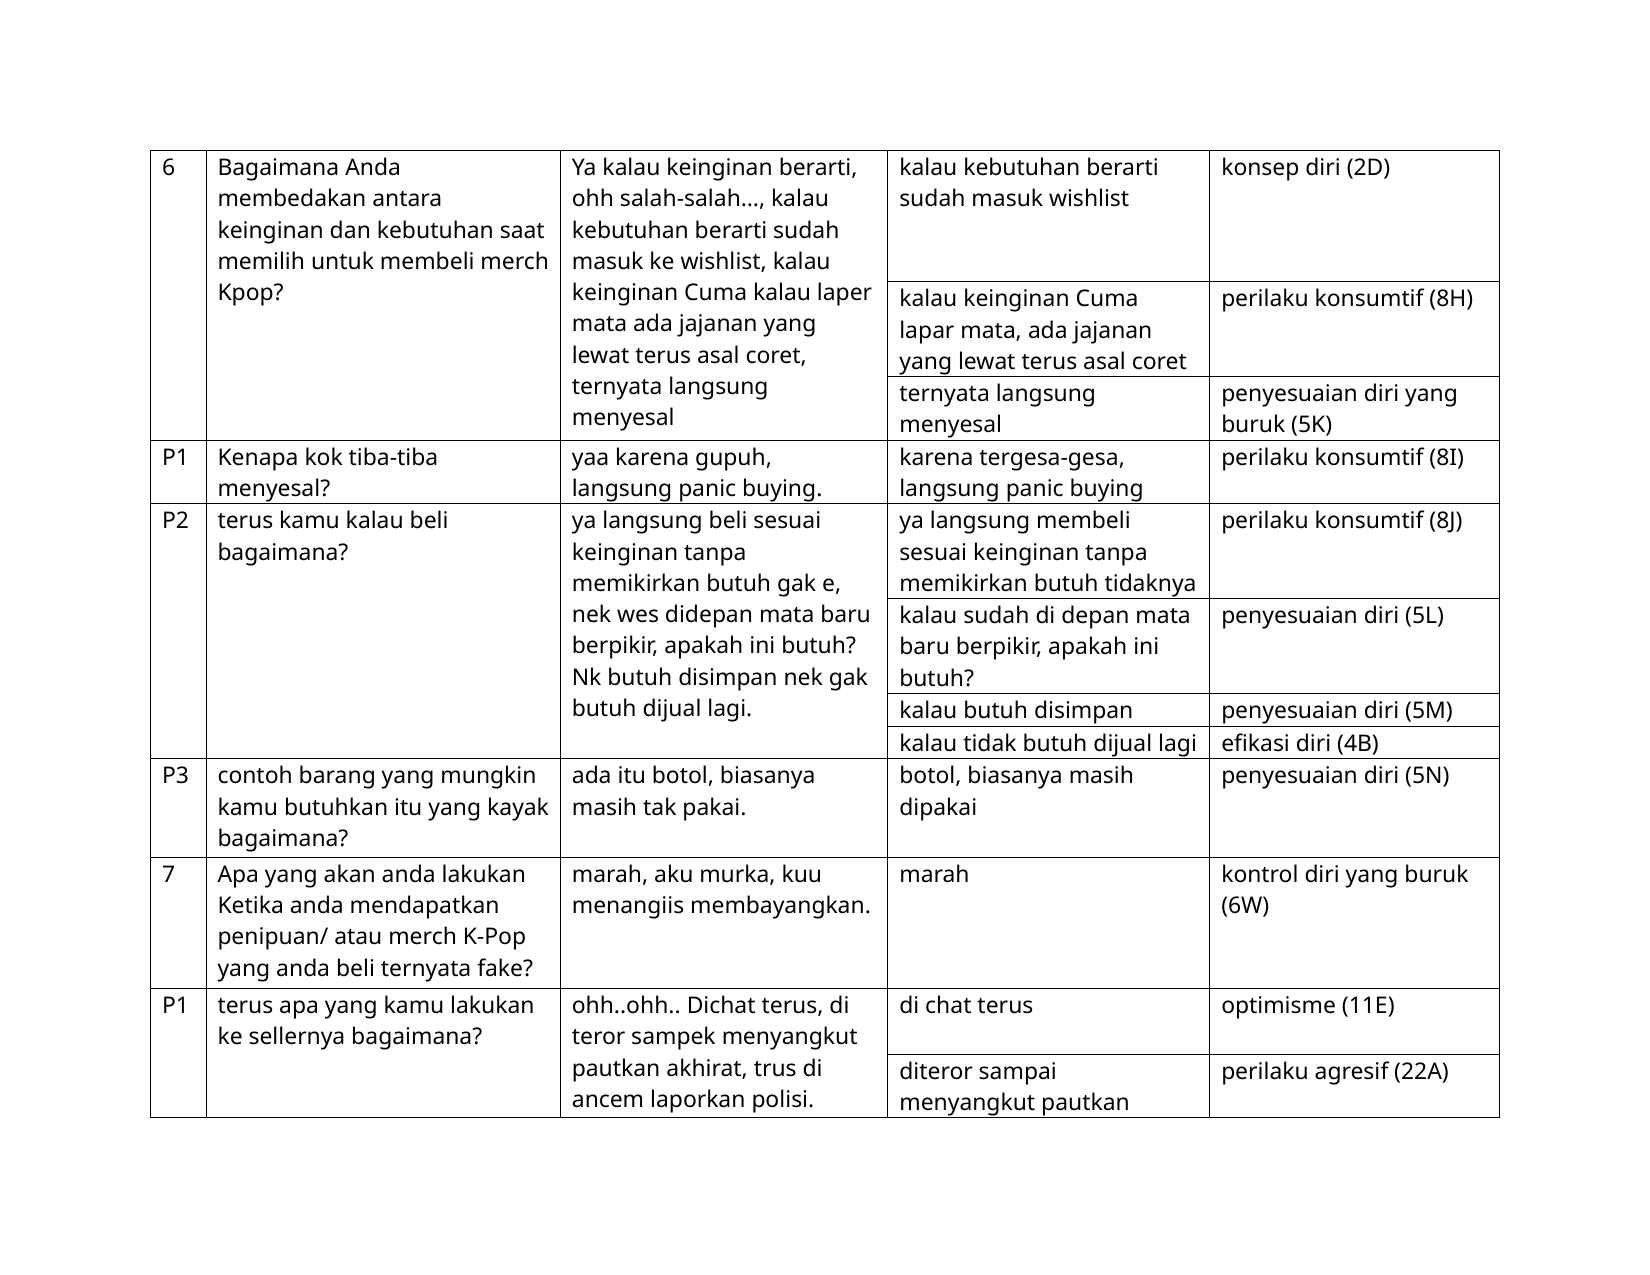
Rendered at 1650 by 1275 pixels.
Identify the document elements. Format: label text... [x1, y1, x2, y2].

table_cell ternyata langsung menyesal [888, 377, 1209, 439]
table_cell konsep diri (2D) [1210, 151, 1499, 281]
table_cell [888, 1055, 1209, 1117]
table_cell Ya kalau keinginan berarti, ohh salah-salah…, kalau kebutuhan berarti sudah masuk ke wishlist, kalau keinginan Cuma kalau laper mata ada jajanan yang lewat terus asal coret, ternyata langsung menyesal [561, 151, 887, 439]
table_cell ohh..ohh.. Dichat terus, di teror sampek menyangkut pautkan akhirat, trus di ancem laporkan polisi. [561, 989, 887, 1117]
table_cell P3 [151, 759, 206, 857]
table_cell kalau kebutuhan berarti sudah masuk wishlist [888, 151, 1209, 281]
table_cell karena tergesa-gesa, langsung panic buying [888, 441, 1209, 503]
table_cell optimisme (11E) [1210, 989, 1499, 1054]
table_cell P1 [151, 441, 206, 503]
table_cell P2 [151, 504, 206, 758]
table_cell kalau tidak butuh dijual lagi [888, 727, 1209, 758]
table_cell penyesuaian diri (5L) [1210, 599, 1499, 693]
table_cell P1 [151, 989, 206, 1117]
table_cell perilaku konsumtif (8H) [1210, 282, 1499, 376]
table_cell penyesuaian diri (5M) [1210, 694, 1499, 726]
table_cell yaa karena gupuh, langsung panic buying. [561, 441, 887, 503]
table_cell di chat terus [888, 989, 1209, 1054]
table_cell penyesuaian diri yang buruk (5K) [1210, 377, 1499, 439]
table_cell botol, biasanya masih dipakai [888, 759, 1209, 857]
table_cell Bagaimana Anda membedakan antara keinginan dan kebutuhan saat memilih untuk membeli merch Kpop? [207, 151, 560, 439]
table_cell kontrol diri yang buruk (6W) [1210, 858, 1499, 988]
table_cell perilaku konsumtif (8I) [1210, 441, 1499, 503]
table_cell ya langsung beli sesuai keinginan tanpa memikirkan butuh gak e, nek wes didepan mata baru berpikir, apakah ini butuh? Nk butuh disimpan nek gak butuh dijual lagi. [561, 504, 887, 758]
table_cell ada itu botol, biasanya masih tak pakai. [561, 759, 887, 857]
table_cell Kenapa kok tiba-tiba menyesal? [207, 441, 560, 503]
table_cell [1210, 1055, 1499, 1117]
table_cell terus apa yang kamu lakukan ke sellernya bagaimana? [207, 989, 560, 1117]
table_cell kalau butuh disimpan [888, 694, 1209, 726]
table_cell 7 [151, 858, 206, 988]
table_cell terus kamu kalau beli bagaimana? [207, 504, 560, 758]
table_cell contoh barang yang mungkin kamu butuhkan itu yang kayak bagaimana? [207, 759, 560, 857]
table_cell penyesuaian diri (5N) [1210, 759, 1499, 857]
table_cell marah, aku murka, kuu menangiis membayangkan. [561, 858, 887, 988]
table_cell 6 [151, 151, 206, 439]
table_cell marah [888, 858, 1209, 988]
table_cell kalau sudah di depan mata baru berpikir, apakah ini butuh? [888, 599, 1209, 693]
table_cell Apa yang akan anda lakukan Ketika anda mendapatkan penipuan/ atau merch K-Pop yang anda beli ternyata fake? [207, 858, 560, 988]
table_cell ya langsung membeli sesuai keinginan tanpa memikirkan butuh tidaknya [888, 504, 1209, 598]
table_cell kalau keinginan Cuma lapar mata, ada jajanan yang lewat terus asal coret [888, 282, 1209, 376]
table_cell efikasi diri (4B) [1210, 727, 1499, 758]
table_cell perilaku konsumtif (8J) [1210, 504, 1499, 598]
